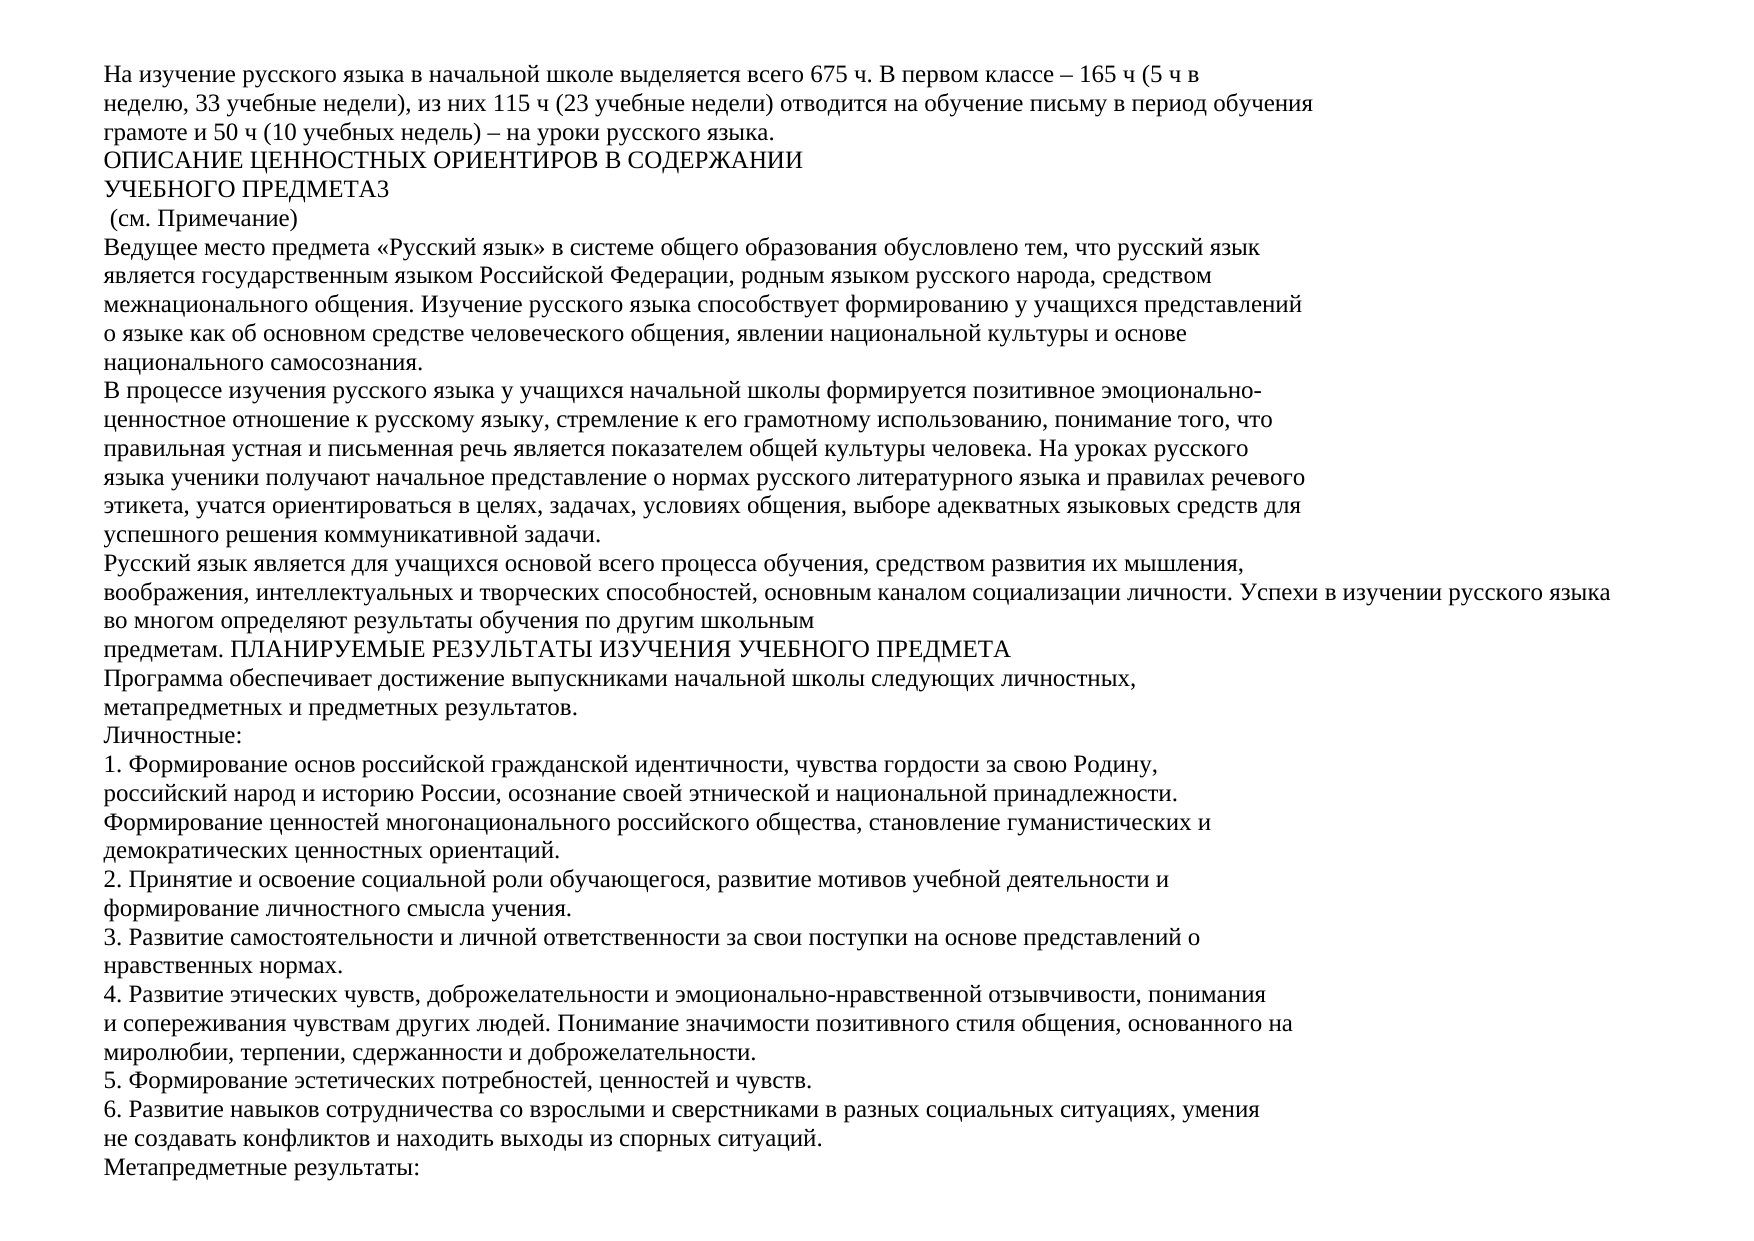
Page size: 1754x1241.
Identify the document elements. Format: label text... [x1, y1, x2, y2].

text национального самосознания. [103, 347, 1636, 375]
text Формирование ценностей многонационального российского общества, становление гуманистических и [103, 807, 1636, 835]
text 6. Развитие навыков сотрудничества со взрослыми и сверстниками в разных социальных ситуациях, умения [103, 1094, 1636, 1123]
text неделю, 33 учебные недели), из них 115 ч (23 учебные недели) отводится на обучение письму в период обучения [103, 88, 1636, 117]
text Личностные: [103, 720, 1636, 749]
text и сопереживания чувствам других людей. Понимание значимости позитивного стиля общения, основанного на [103, 1008, 1636, 1037]
text этикета, учатся ориентироваться в целях, задачах, условиях общения, выборе адекватных языковых средств для [103, 490, 1636, 519]
text о языке как об основном средстве человеческого общения, явлении национальной культуры и основе [103, 318, 1636, 347]
text 3. Развитие самостоятельности и личной ответственности за свои поступки на основе представлений о [103, 922, 1636, 950]
text предметам. ПЛАНИРУЕМЫЕ РЕЗУЛЬТАТЫ ИЗУЧЕНИЯ УЧЕБНОГО ПРЕДМЕТА [103, 634, 1636, 663]
text не создавать конфликтов и находить выходы из спорных ситуаций. [103, 1123, 1636, 1152]
text В процессе изучения русского языка у учащихся начальной школы формируется позитивное эмоционально- [103, 375, 1636, 404]
text межнационального общения. Изучение русского языка способствует формированию у учащихся представлений [103, 289, 1636, 318]
text 1. Формирование основ российской гражданской идентичности, чувства гордости за свою Родину, [103, 749, 1636, 778]
text метапредметных и предметных результатов. [103, 692, 1636, 720]
text успешного решения коммуникативной задачи. [103, 519, 1636, 548]
text миролюбии, терпении, сдержанности и доброжелательности. [103, 1037, 1636, 1065]
text Русский язык является для учащихся основой всего процесса обучения, средством развития их мышления, [103, 548, 1636, 577]
text демократических ценностных ориентаций. [103, 835, 1636, 864]
text 5. Формирование эстетических потребностей, ценностей и чувств. [103, 1065, 1636, 1094]
text языка ученики получают начальное представление о нормах русского литературного языка и правилах речевого [103, 462, 1636, 490]
text формирование личностного смысла учения. [103, 893, 1636, 922]
text Ведущее место предмета «Русский язык» в системе общего образования обусловлено тем, что русский язык [103, 232, 1636, 260]
text правильная устная и письменная речь является показателем общей культуры человека. На уроках русского [103, 433, 1636, 462]
text российский народ и историю России, осознание своей этнической и национальной принадлежности. [103, 778, 1636, 807]
text УЧЕБНОГО ПРЕДМЕТА3 [103, 174, 1636, 203]
text воображения, интеллектуальных и творческих способностей, основным каналом социализации личности. Успехи в изучении русского языка во многом определяют результаты обучения по другим школьным [103, 577, 1636, 634]
text Программа обеспечивает достижение выпускниками начальной школы следующих личностных, [103, 663, 1636, 692]
text (см. Примечание) [103, 203, 1636, 232]
text 4. Развитие этических чувств, доброжелательности и эмоционально-нравственной отзывчивости, понимания [103, 979, 1636, 1008]
text ценностное отношение к русскому языку, стремление к его грамотному использованию, понимание того, что [103, 404, 1636, 433]
text На изучение русского языка в начальной школе выделяется всего 675 ч. В первом классе – 165 ч (5 ч в [103, 59, 1636, 88]
text Метапредметные результаты: [103, 1152, 1636, 1180]
text 2. Принятие и освоение социальной роли обучающегося, развитие мотивов учебной деятельности и [103, 864, 1636, 893]
text ОПИСАНИЕ ЦЕННОСТНЫХ ОРИЕНТИРОВ В СОДЕРЖАНИИ [103, 145, 1636, 174]
text нравственных нормах. [103, 950, 1636, 979]
text является государственным языком Российской Федерации, родным языком русского народа, средством [103, 260, 1636, 289]
text грамоте и 50 ч (10 учебных недель) – на уроки русского языка. [103, 117, 1636, 145]
